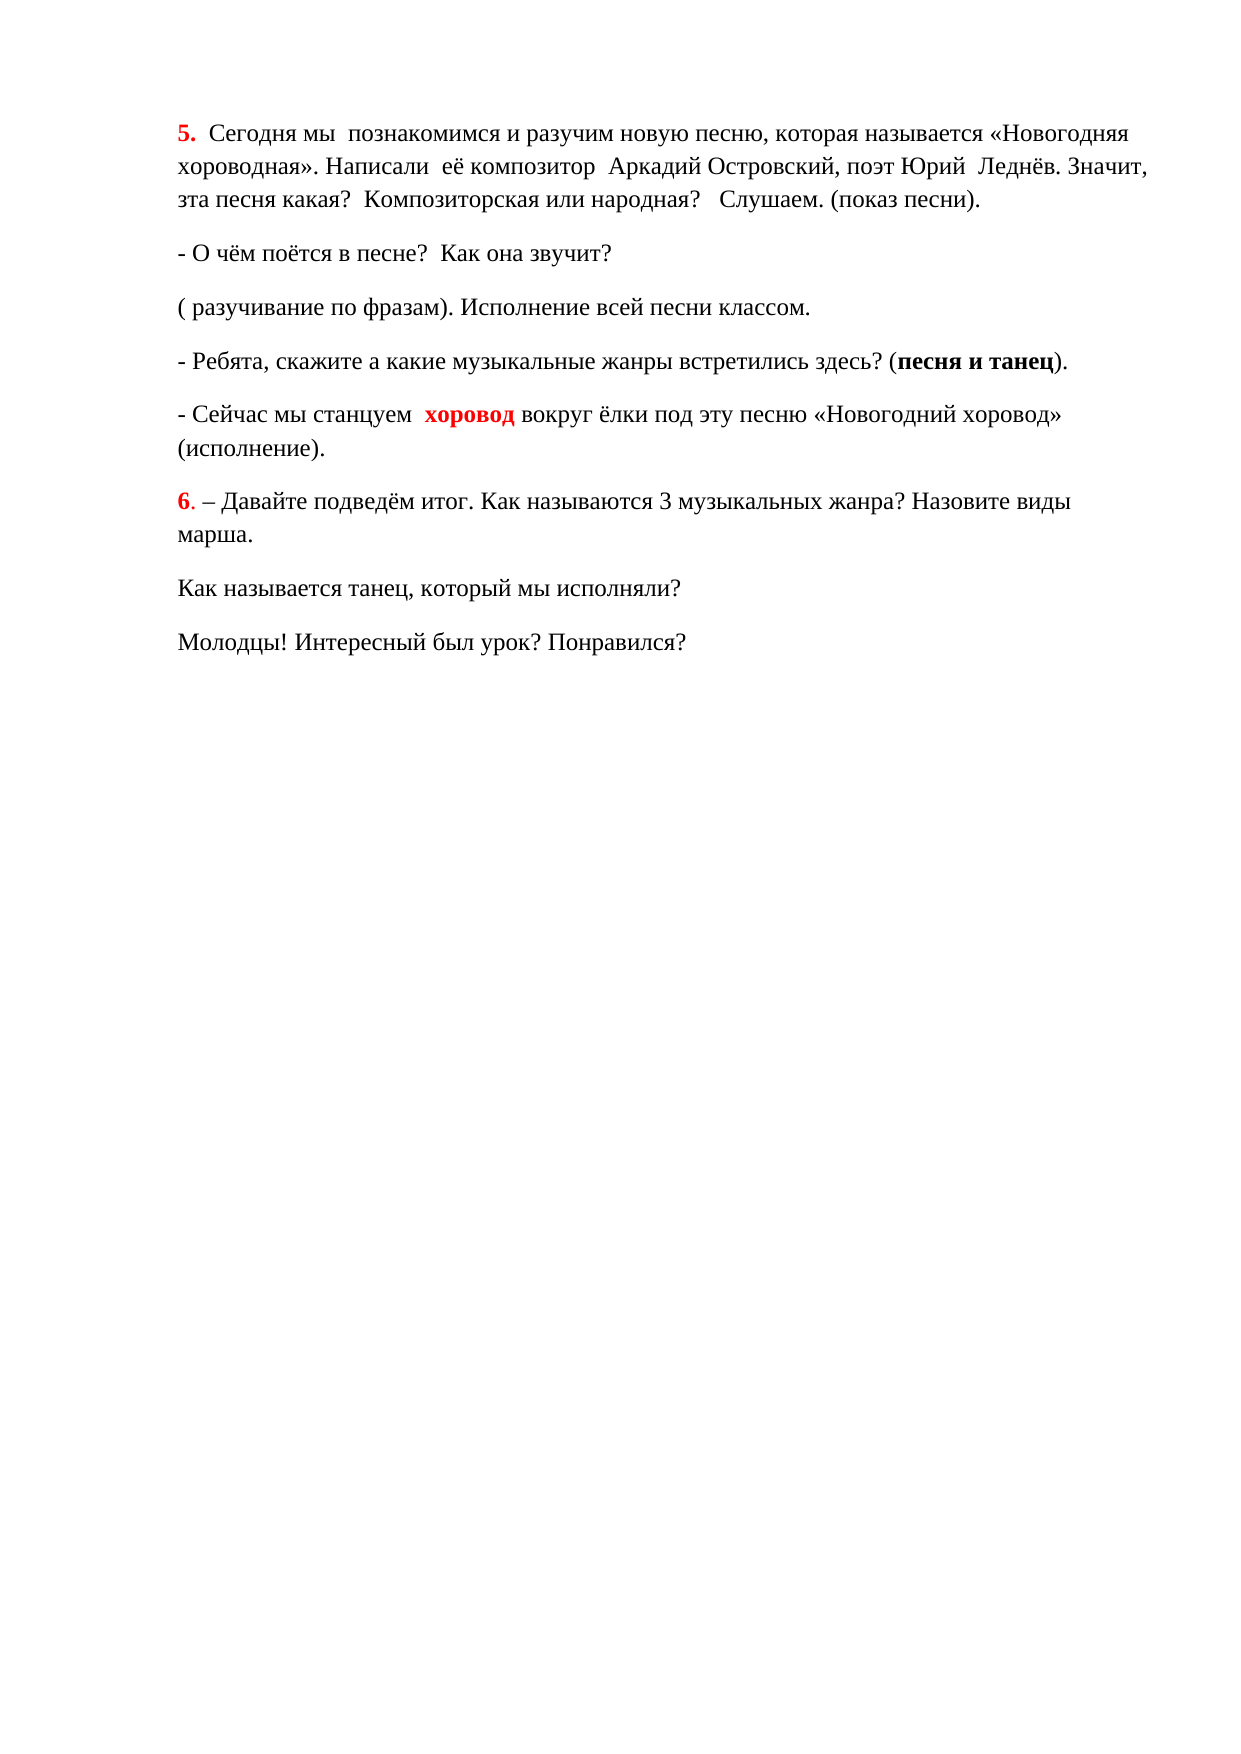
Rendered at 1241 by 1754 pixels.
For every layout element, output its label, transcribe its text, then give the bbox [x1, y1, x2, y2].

text - О чём поётся в песне? Как она звучит? [177, 238, 1152, 267]
text - Сейчас мы станцуем хоровод вокруг ёлки под эту песню «Новогодний хоровод» (исполнение). [177, 399, 1152, 461]
text Как называется танец, который мы исполняли? [177, 573, 1152, 602]
text 6. – Давайте подведём итог. Как называются 3 музыкальных жанра? Назовите виды марша. [177, 486, 1152, 548]
text - Ребята, скажите а какие музыкальные жанры встретились здесь? (песня и танец). [177, 346, 1152, 374]
text 5. Сегодня мы познакомимся и разучим новую песню, которая называется «Новогодняя хороводная». Написали её композитор Аркадий Островский, поэт Юрий Леднёв. Значит, зта песня какая? Композиторская или народная? Слушаем. (показ песни). [177, 118, 1152, 213]
text Молодцы! Интересный был урок? Понравился? [177, 627, 1152, 656]
text ( разучивание по фразам). Исполнение всей песни классом. [177, 292, 1152, 321]
